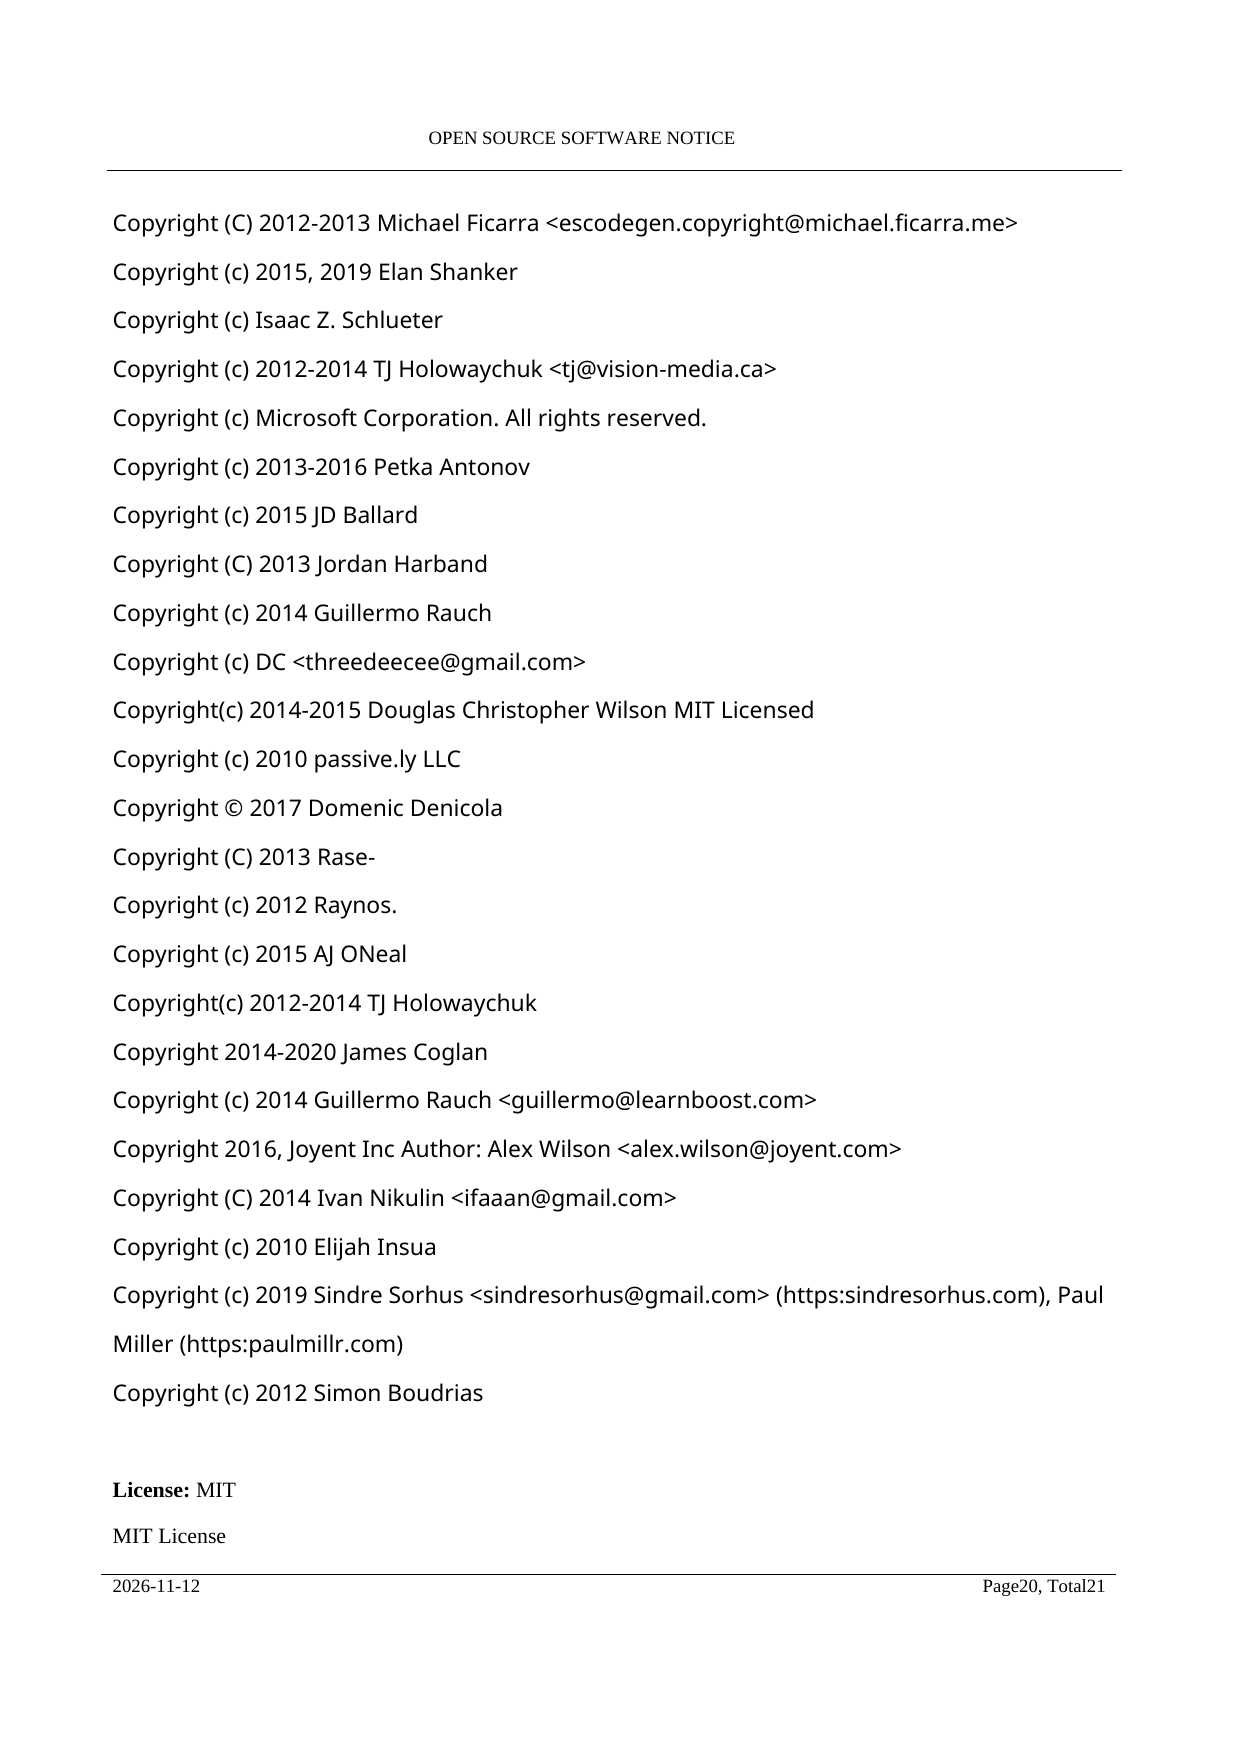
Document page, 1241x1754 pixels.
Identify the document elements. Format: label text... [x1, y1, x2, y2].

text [112, 1519, 1128, 1551]
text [112, 206, 1128, 1458]
text License: MIT [112, 1474, 1128, 1506]
